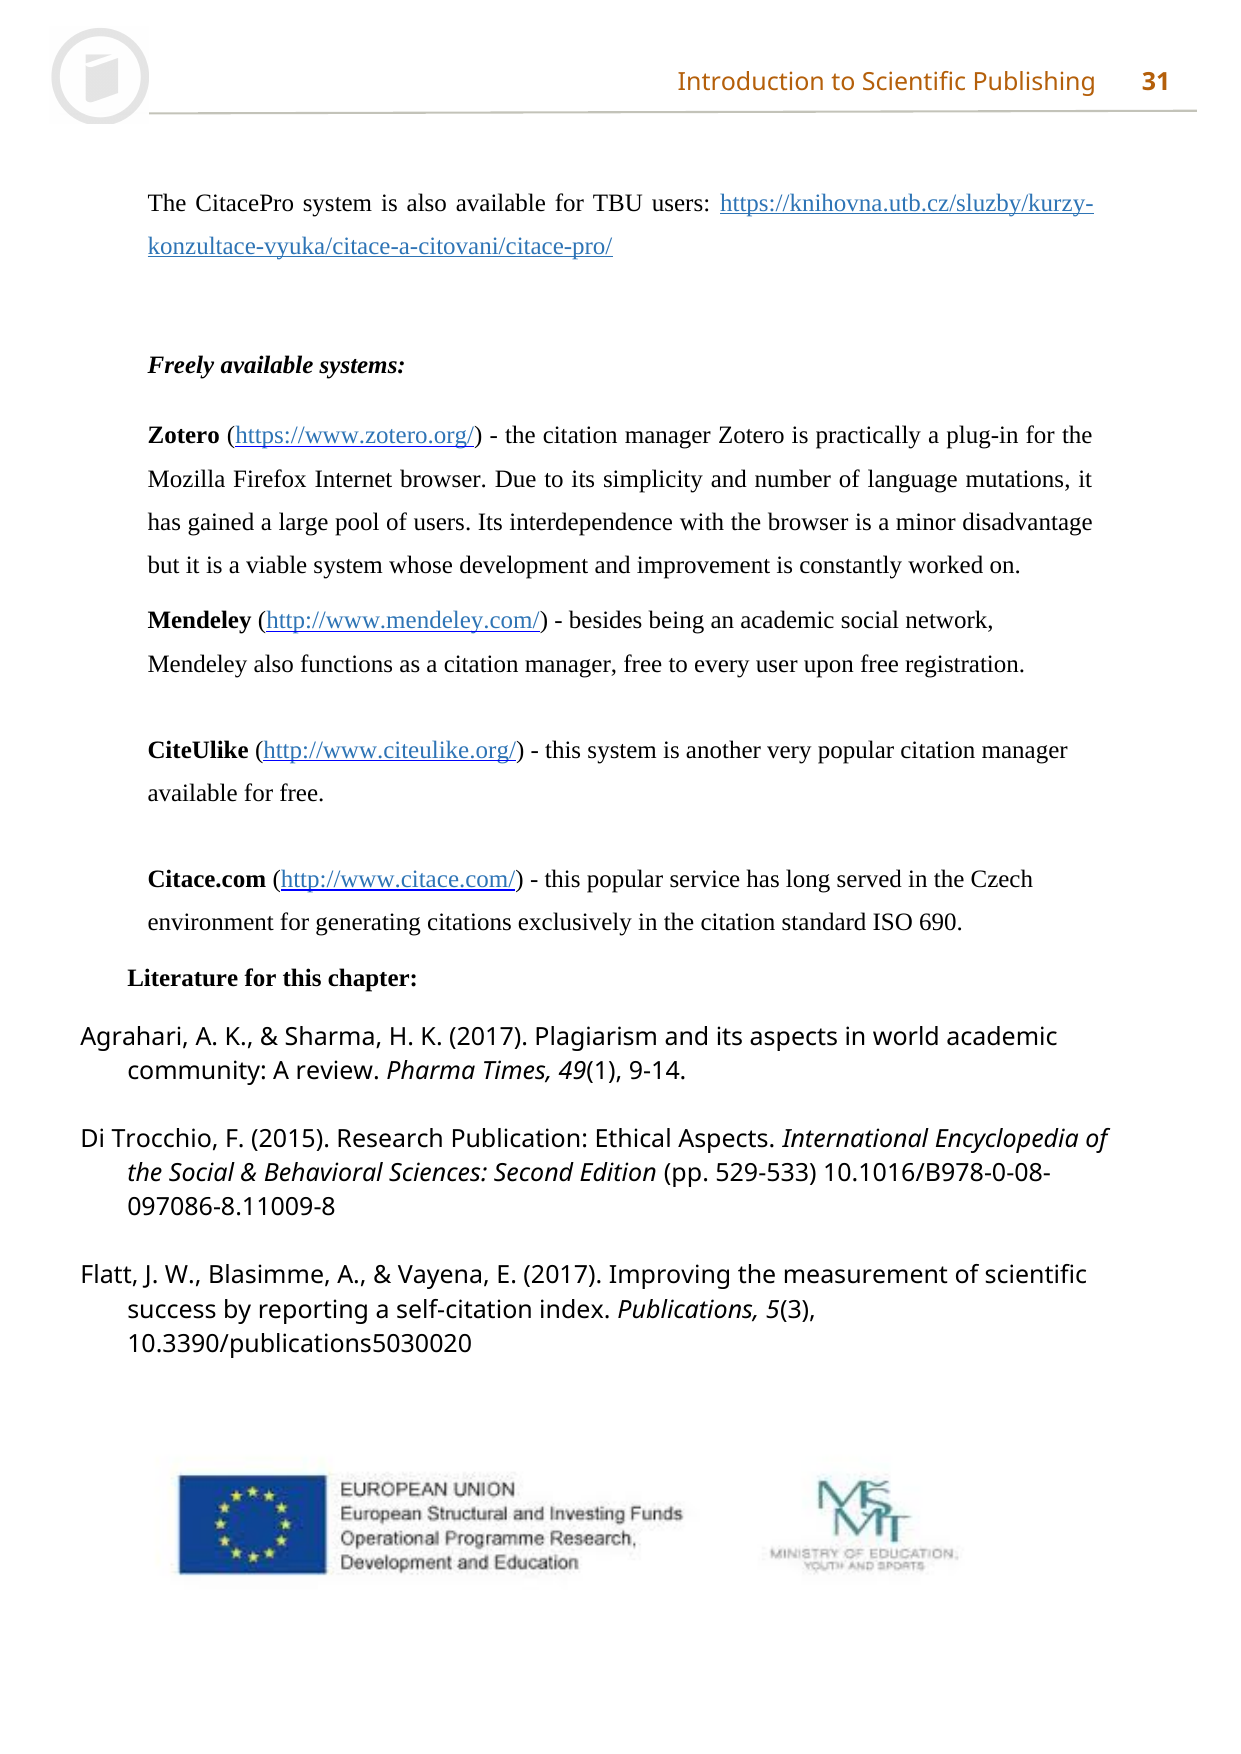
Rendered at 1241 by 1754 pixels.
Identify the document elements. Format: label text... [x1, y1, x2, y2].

text Di Trocchio, F. (2015). Research Publication: Ethical Aspects. International Encyclopedia of the Social & Behavioral Sciences: Second Edition (pp. 529-533) 10.1016/B978-0-08-097086-8.11009-8 [80, 1121, 1111, 1223]
text Flatt, J. W., Blasimme, A., & Vayena, E. (2017). Improving the measurement of scientific success by reporting a self-citation index. Publications, 5(3), 10.3390/publications5030020 [80, 1257, 1111, 1359]
text Zotero (https://www.zotero.org/) - the citation manager Zotero is practically a plug-in for the Mozilla Firefox Internet browser. Due to its simplicity and number of language mutations, it has gained a large pool of users. Its interdependence with the browser is a minor disadvantage but it is a viable system whose development and improvement is constantly worked on. [147, 421, 1094, 579]
picture [127, 1428, 1001, 1623]
text Agrahari, A. K., & Sharma, H. K. (2017). Plagiarism and its aspects in world academic community: A review. Pharma Times, 49(1), 9-14. [80, 1019, 1111, 1087]
text CiteUlike (http://www.citeulike.org/) - this system is another very popular citation manager available for free. [147, 735, 1093, 807]
text Mendeley (http://www.mendeley.com/) - besides being an academic social network, Mendeley also functions as a citation manager, free to every user upon free registration. [147, 606, 1093, 677]
text Citace.com (http://www.citace.com/) - this popular service has long served in the Czech environment for generating citations exclusively in the citation standard ISO 690. [147, 864, 1093, 936]
text Freely available systems: [147, 351, 1094, 379]
text Literature for this chapter: [127, 963, 1093, 992]
